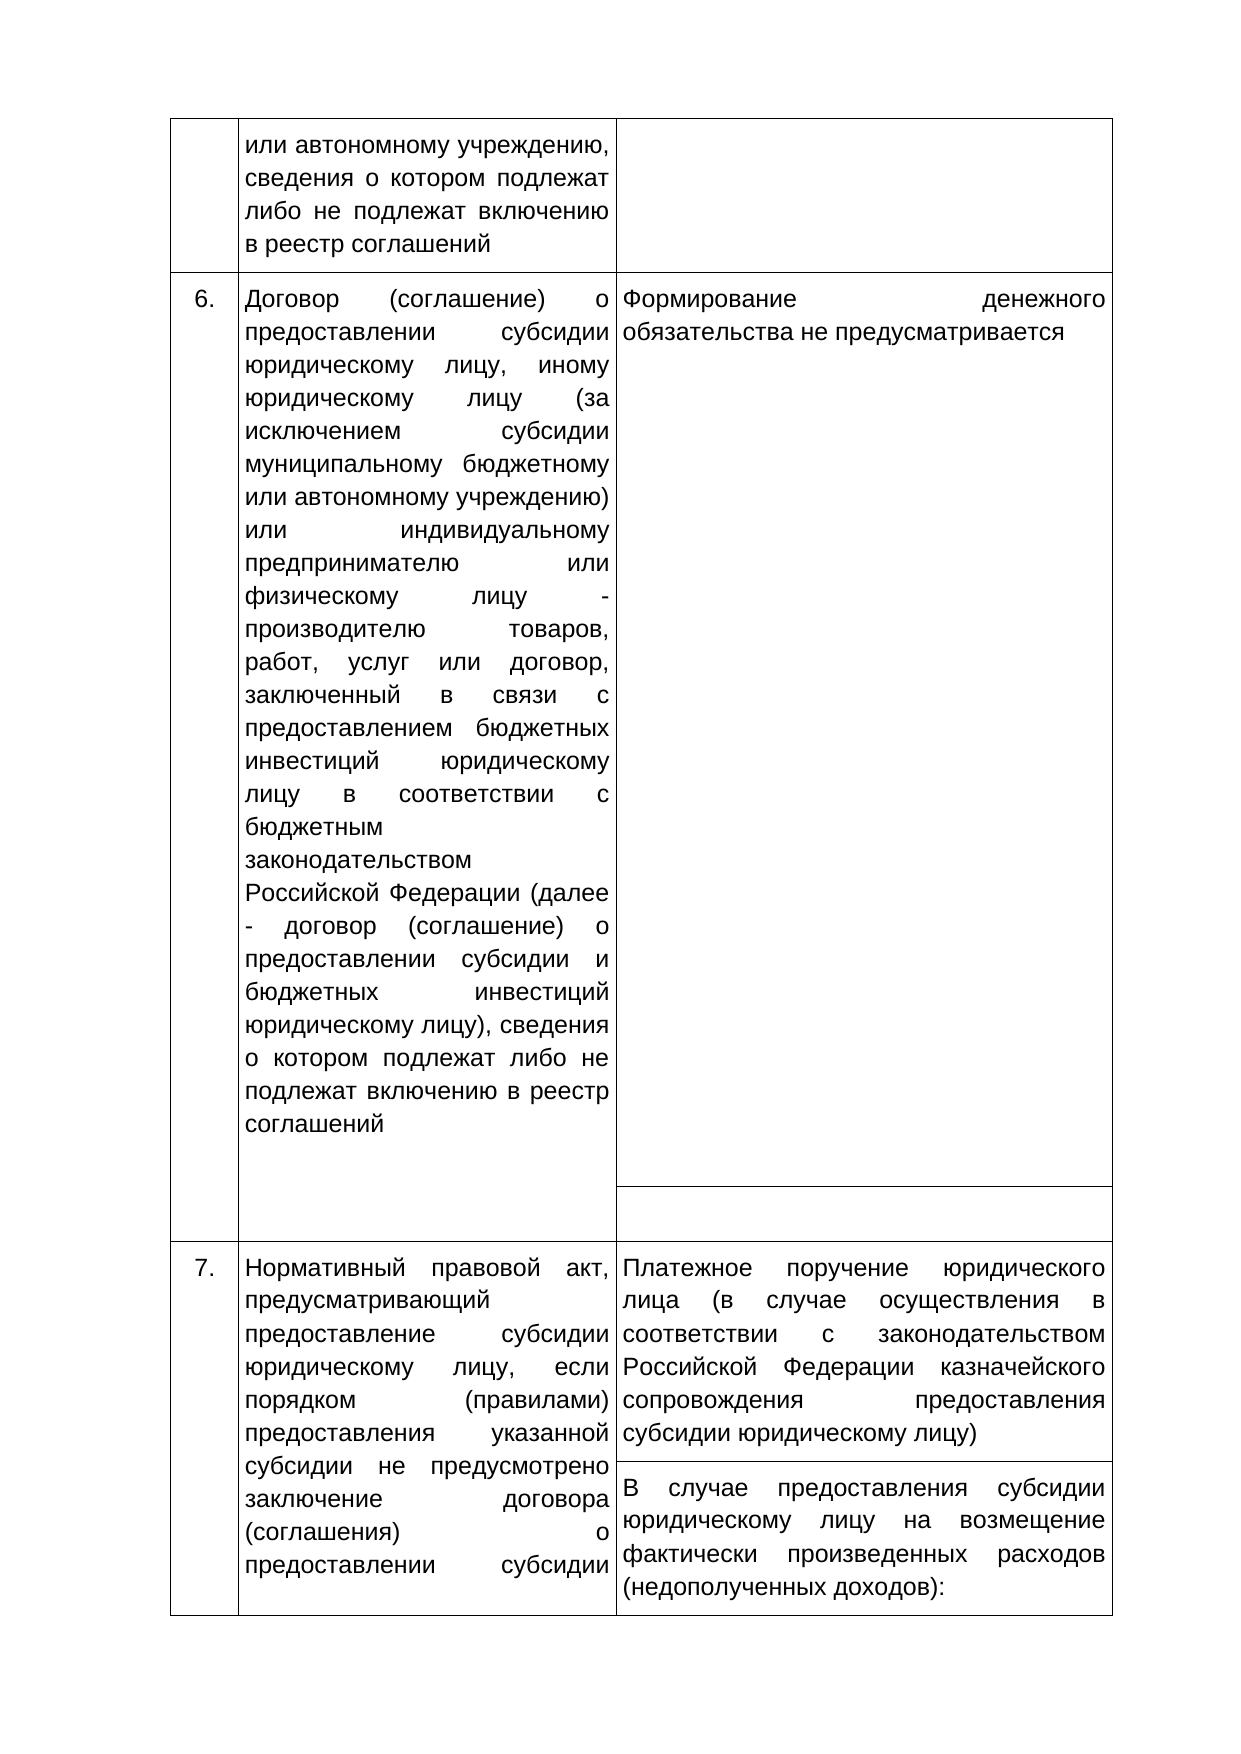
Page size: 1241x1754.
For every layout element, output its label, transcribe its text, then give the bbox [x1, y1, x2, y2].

table_cell [617, 1187, 1112, 1241]
table_cell 5. [171, 119, 238, 272]
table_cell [239, 119, 616, 272]
table_cell 7. [171, 1242, 238, 1615]
table_cell [171, 1153, 238, 1241]
table_cell 6. [171, 273, 238, 1152]
table_cell Платежное поручение юридического лица (в случае осуществления в соответствии с законодательством Российской Федерации казначейского сопровождения предоставления субсидии юридическому лицу) [617, 1242, 1112, 1461]
table_cell [239, 1153, 616, 1241]
table_cell Договор (соглашение) о предоставлении субсидии юридическому лицу, иному юридическому лицу (за исключением субсидии муниципальному бюджетному или автономному учреждению) или индивидуальному предпринимателю или физическому лицу - производителю товаров, работ, услуг или договор, заключенный в связи с предоставлением бюджетных инвестиций юридическому лицу в соответствии с бюджетным законодательством Российской Федерации (далее - договор (соглашение) о предоставлении субсидии и бюджетных инвестиций юридическому лицу), сведения о котором подлежат либо не подлежат включению в реестр соглашений [239, 273, 616, 1152]
table_cell Формирование денежного обязательства не предусматривается [617, 273, 1112, 1186]
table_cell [617, 1462, 1112, 1615]
table_cell Нормативный правовой акт, предусматривающий предоставление субсидии юридическому лицу, если порядком (правилами) предоставления указанной субсидии не предусмотрено заключение договора (соглашения) о предоставлении субсидии юридическому лицу (далее - нормативный правовой акт о предоставлении субсидии юридическому лицу), сведения о котором подлежат либо не подлежат включению в реестр соглашений [239, 1242, 616, 1615]
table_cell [617, 119, 1112, 272]
